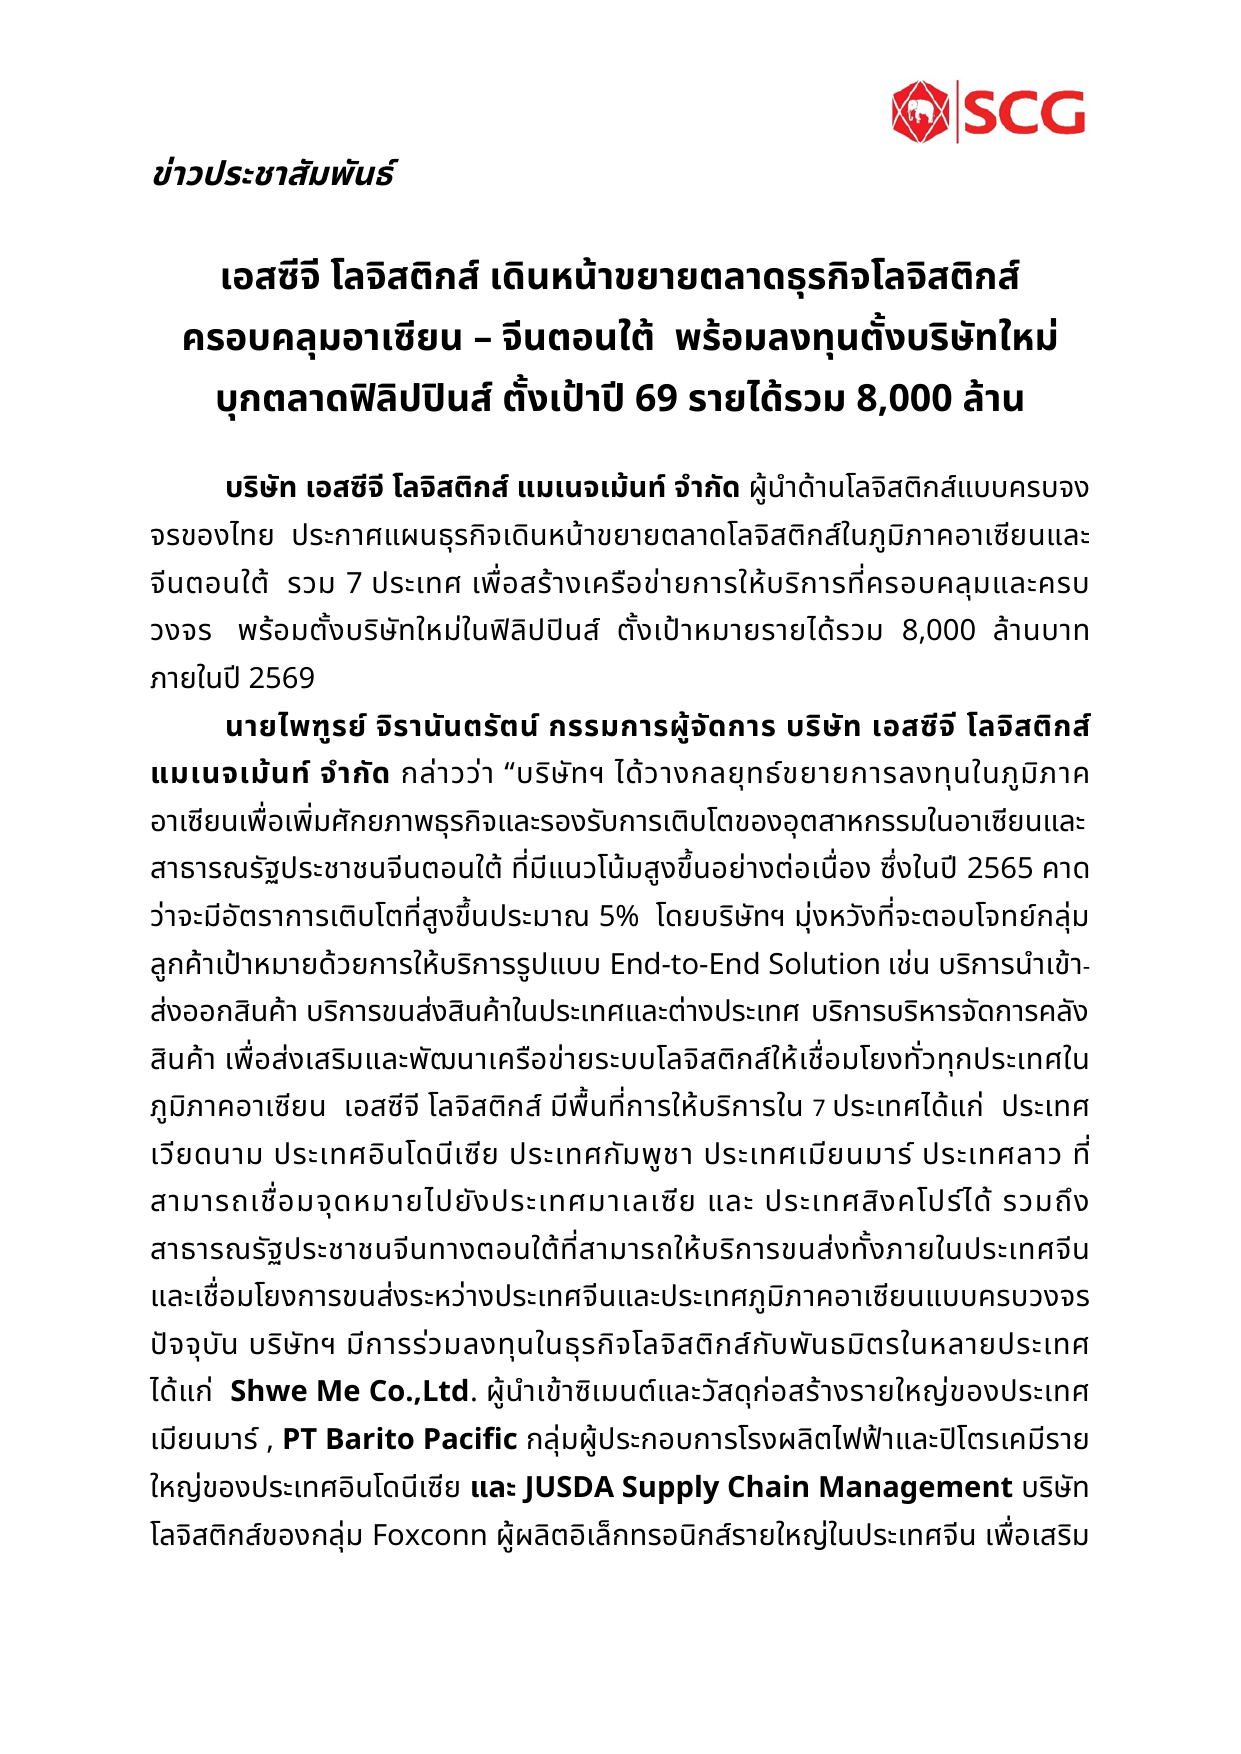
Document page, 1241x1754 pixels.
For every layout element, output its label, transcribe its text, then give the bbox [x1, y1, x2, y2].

picture [886, 68, 1091, 150]
text ครอบคลุมอาเซียน – จีนตอนใต้ พร้อมลงทุนตั้งบริษัทใหม่ [150, 311, 1090, 367]
text บริษัท เอสซีจี โลจิสติกส์ แมเนจเม้นท์ จำกัด ผู้นำด้านโลจิสติกส์แบบครบจงจรของไทย ประกาศแผนธุรกิจเดินหน้าขยายตลาดโลจิสติกส์ในภูมิภาคอาเซียนและจีนตอนใต้ รวม 7 ประเทศ เพื่อสร้างเครือข่ายการให้บริการที่ครอบคลุมและครบวงจร พร้อมตั้งบริษัทใหม่ในฟิลิปปินส์ ตั้งเป้าหมายรายได้รวม 8,000 ล้านบาท ภายในปี 2569 [150, 467, 1090, 702]
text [150, 705, 1090, 1558]
text ข่าวประชาสัมพันธ์ [150, 150, 1090, 200]
text เอสซีจี โลจิสติกส์ เดินหน้าขยายตลาดธุรกิจโลจิสติกส์ [150, 249, 1090, 306]
text บุกตลาดฟิลิปปินส์ ตั้งเป้าปี 69 รายได้รวม 8,000 ล้าน [150, 372, 1090, 429]
